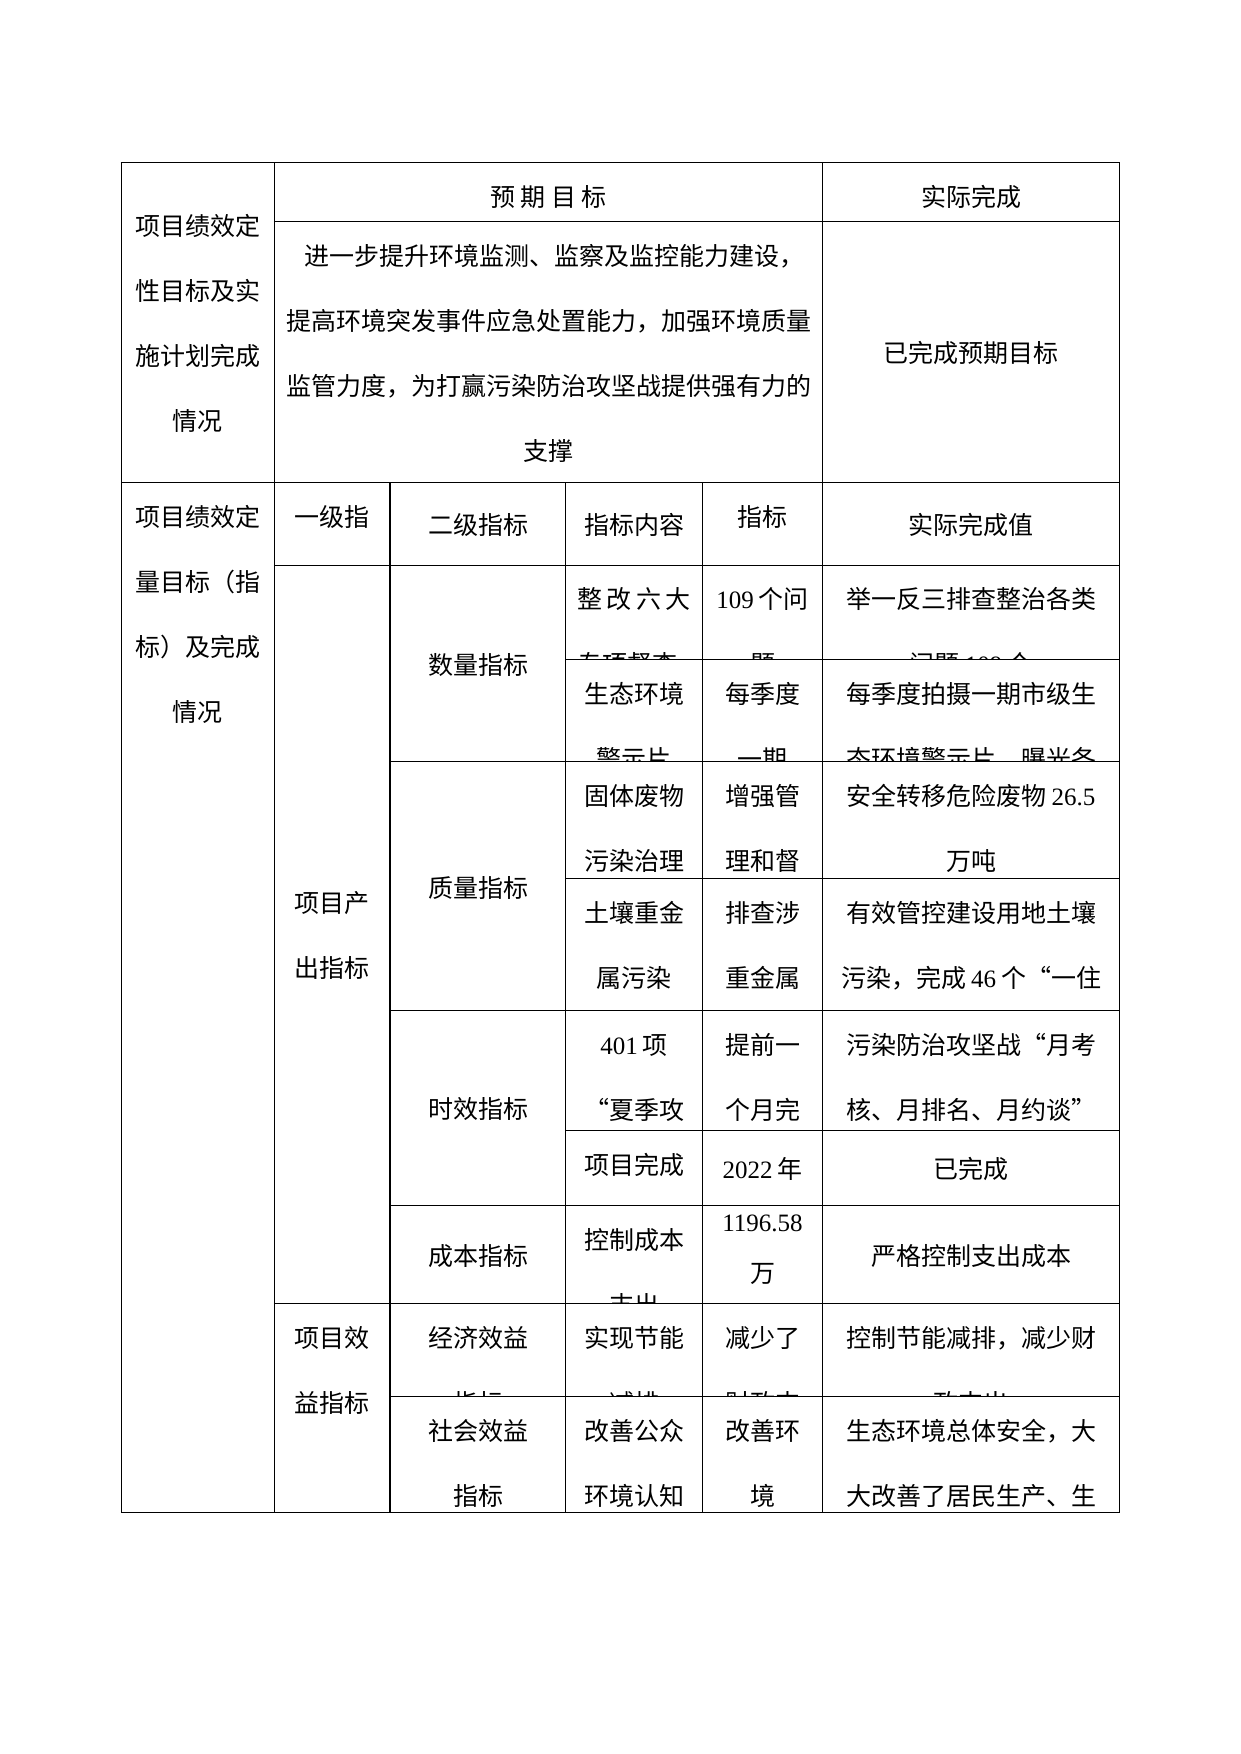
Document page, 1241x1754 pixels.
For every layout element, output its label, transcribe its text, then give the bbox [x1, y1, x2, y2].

table_cell 整改六大专项督查 [566, 566, 702, 659]
table_cell 举一反三排查整治各类问题109个 [823, 566, 1119, 659]
table_cell 项目绩效定量目标（指标）及完成情况 [122, 483, 274, 1512]
table_cell 质量指标 [391, 762, 565, 1010]
table_cell 预 期 目 标 [275, 163, 822, 221]
table_cell 污染防治攻坚战“月考核、月排名、月约谈” [823, 1011, 1119, 1130]
table_cell 排查涉重金属企业63家 [703, 879, 822, 1010]
table_cell 社会效益 指标 [391, 1397, 565, 1512]
table_cell 109个问题 [703, 566, 822, 659]
table_cell 增强管理和督查 [703, 762, 822, 878]
table_cell 有效管控建设用地土壤污染，完成46个“一住两公”用地土壤污染状况调查 [823, 879, 1119, 1010]
table_cell 土壤重金属污染 [566, 879, 702, 1010]
table_cell 指标（目标）值 [703, 483, 822, 564]
table_cell 一级指标 [275, 483, 389, 564]
table_cell 时效指标 [391, 1011, 565, 1205]
table_cell 项目完成时间 [566, 1131, 702, 1205]
table_cell 实际完成 [823, 163, 1119, 221]
table_cell 提前一个月完成 [703, 1011, 822, 1130]
table_cell 经济效益 指标 [391, 1304, 565, 1396]
table_cell 改善环境 [703, 1397, 822, 1512]
table_cell 指标内容 [566, 483, 702, 564]
table_cell 成本指标 [391, 1206, 565, 1303]
table_cell 严格控制支出成本 [823, 1206, 1119, 1303]
table_cell 已完成 [823, 1131, 1119, 1205]
table_cell 每季度一期 [703, 660, 822, 761]
table_cell 控制成本支出 [566, 1206, 702, 1303]
table_cell 数量指标 [391, 566, 565, 761]
table_cell 减少了财政支出 [703, 1304, 822, 1396]
table_cell 已完成预期目标 [823, 222, 1119, 482]
table_cell 401项“夏季攻势”任务 [566, 1011, 702, 1130]
table_cell 实际完成值 [823, 483, 1119, 564]
table_cell 生态环境警示片 [566, 660, 702, 761]
table_cell 项目产出指标 [275, 566, 389, 1303]
table_cell 安全转移危险废物26.5万吨 [823, 762, 1119, 878]
table_cell 固体废物污染治理 [566, 762, 702, 878]
table_cell 改善公众环境认知度 [566, 1397, 702, 1512]
table_cell 项目效益指标 [275, 1304, 389, 1512]
table_cell 每季度拍摄一期市级生态环境警示片，曝光各类问题99个 [823, 660, 1119, 761]
table_cell 项目绩效定性目标及实施计划完成情况 [122, 163, 274, 482]
table_cell 生态环境总体安全，大大改善了居民生产、生活环境，提升了幸福生活指数 [823, 1397, 1119, 1512]
table_cell 二级指标 [391, 483, 565, 564]
table_cell 1196.58万 [703, 1206, 822, 1303]
table_cell 2022年 [703, 1131, 822, 1205]
table_cell 控制节能减排，减少财政支出 [823, 1304, 1119, 1396]
table_cell 实现节能减排 [566, 1304, 702, 1396]
table_cell 进一步提升环境监测、监察及监控能力建设，提高环境突发事件应急处置能力，加强环境质量监管力度，为打赢污染防治攻坚战提供强有力的支撑 [275, 222, 822, 482]
